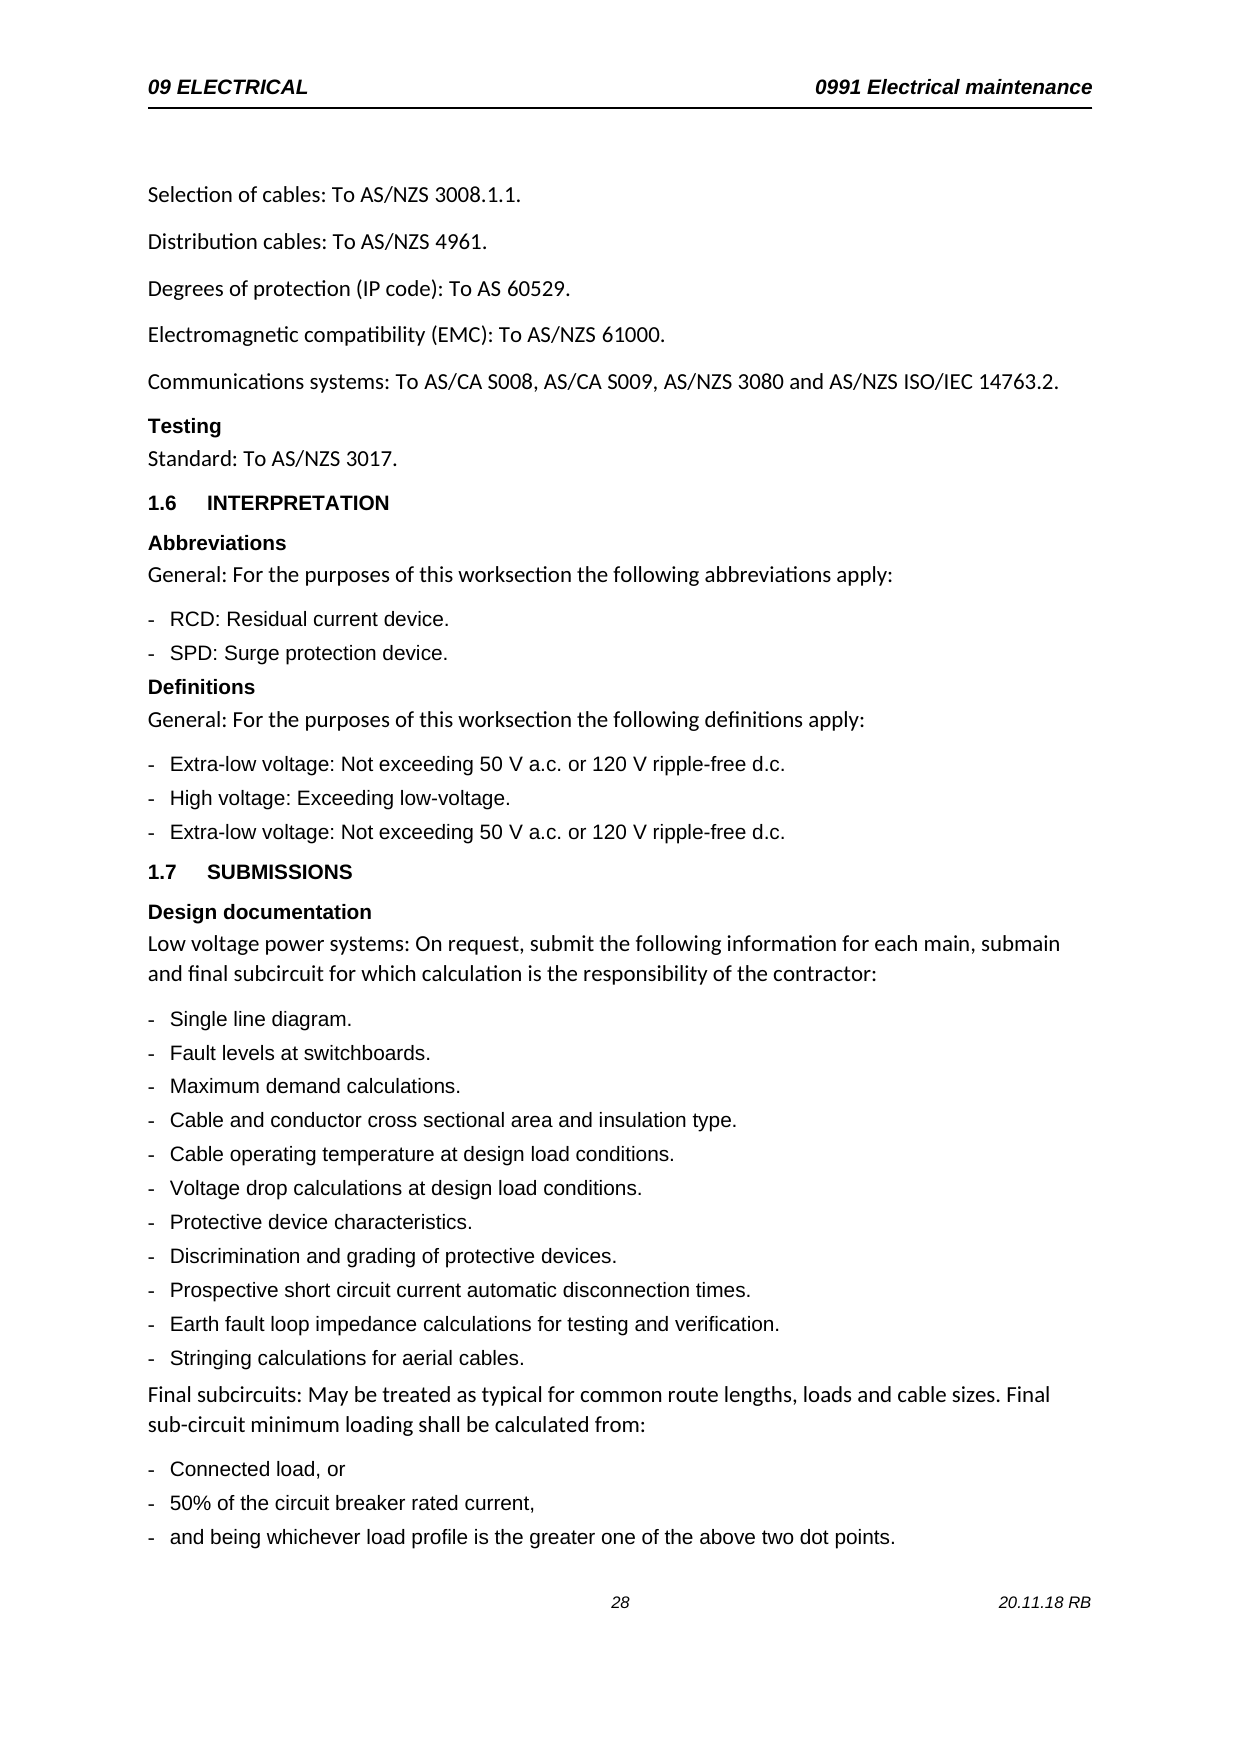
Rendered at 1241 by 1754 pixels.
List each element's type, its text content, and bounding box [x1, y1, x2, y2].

text Selection of cables: To AS/NZS 3008.1.1. [148, 180, 1092, 208]
text RCD: Residual current device. [148, 607, 1092, 631]
text Fault levels at switchboards. [148, 1040, 1092, 1064]
text Prospective short circuit current automatic disconnection times. [148, 1278, 1092, 1302]
text Earth fault loop impedance calculations for testing and verification. [148, 1312, 1092, 1336]
text Connected load, or [148, 1457, 1092, 1481]
subtitle Design documentation [148, 900, 1092, 924]
text Final subcircuits: May be treated as typical for common route lengths, loads and cable sizes. Final sub-circuit minimum loading shall be calculated from: [148, 1380, 1092, 1438]
text Low voltage power systems: On request, submit the following information for each main, submain and final subcircuit for which calculation is the responsibility of the contractor: [148, 929, 1092, 988]
text Communications systems: To AS/CA S008, AS/CA S009, AS/NZS 3080 and AS/NZS ISO/IEC 14763.2. [148, 367, 1092, 396]
subtitle Abbreviations [148, 531, 1092, 555]
subtitle Testing [148, 414, 1092, 438]
text Stringing calculations for aerial cables. [148, 1346, 1092, 1370]
text Cable operating temperature at design load conditions. [148, 1142, 1092, 1166]
text Cable and conductor cross sectional area and insulation type. [148, 1108, 1092, 1132]
text Extra-low voltage: Not exceeding 50 V a.c. or 120 V ripple-free d.c. [148, 752, 1092, 776]
text High voltage: Exceeding low-voltage. [148, 786, 1092, 810]
text Extra-low voltage: Not exceeding 50 V a.c. or 120 V ripple-free d.c. [148, 819, 1092, 844]
text Degrees of protection (IP code): To AS 60529. [148, 274, 1092, 302]
text General: For the purposes of this worksection the following abbreviations apply: [148, 560, 1092, 588]
text Single line diagram. [148, 1006, 1092, 1031]
text and being whichever load profile is the greater one of the above two dot points. [148, 1525, 1092, 1549]
text Discrimination and grading of protective devices. [148, 1244, 1092, 1268]
text SPD: Surge protection device. [148, 641, 1092, 665]
text Voltage drop calculations at design load conditions. [148, 1176, 1092, 1200]
text Distribution cables: To AS/NZS 4961. [148, 227, 1092, 255]
text Maximum demand calculations. [148, 1074, 1092, 1098]
text General: For the purposes of this worksection the following definitions apply: [148, 705, 1092, 733]
text 50% of the circuit breaker rated current, [148, 1491, 1092, 1515]
text Electromagnetic compatibility (EMC): To AS/NZS 61000. [148, 321, 1092, 349]
text Standard: To AS/NZS 3017. [148, 444, 1092, 472]
text Protective device characteristics. [148, 1210, 1092, 1234]
subtitle Interpretation [148, 491, 1092, 515]
subtitle Definitions [148, 675, 1092, 699]
subtitle Submissions [148, 860, 1092, 884]
